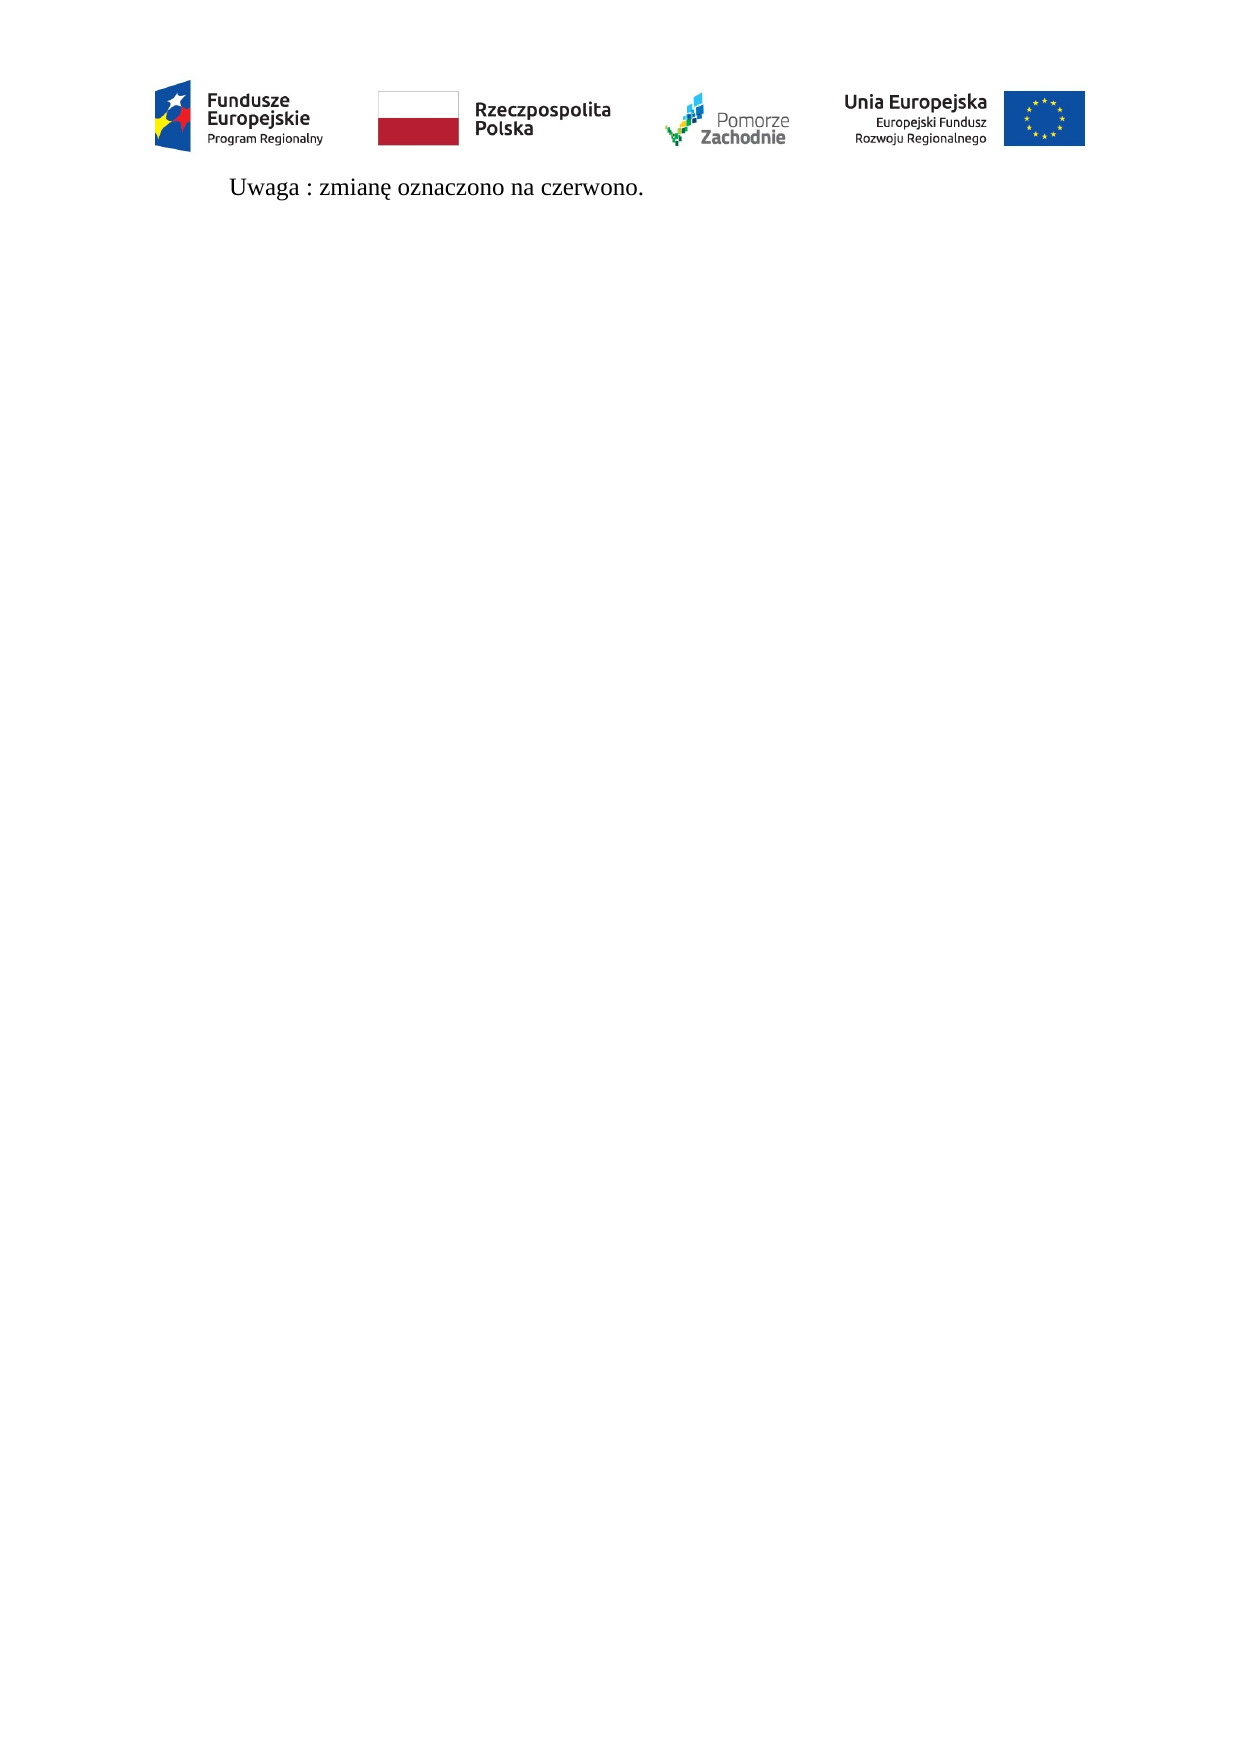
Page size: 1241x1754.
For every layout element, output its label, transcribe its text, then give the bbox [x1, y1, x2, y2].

picture [147, 73, 1089, 173]
text Uwaga : zmianę oznaczono na czerwono. [148, 172, 1093, 201]
